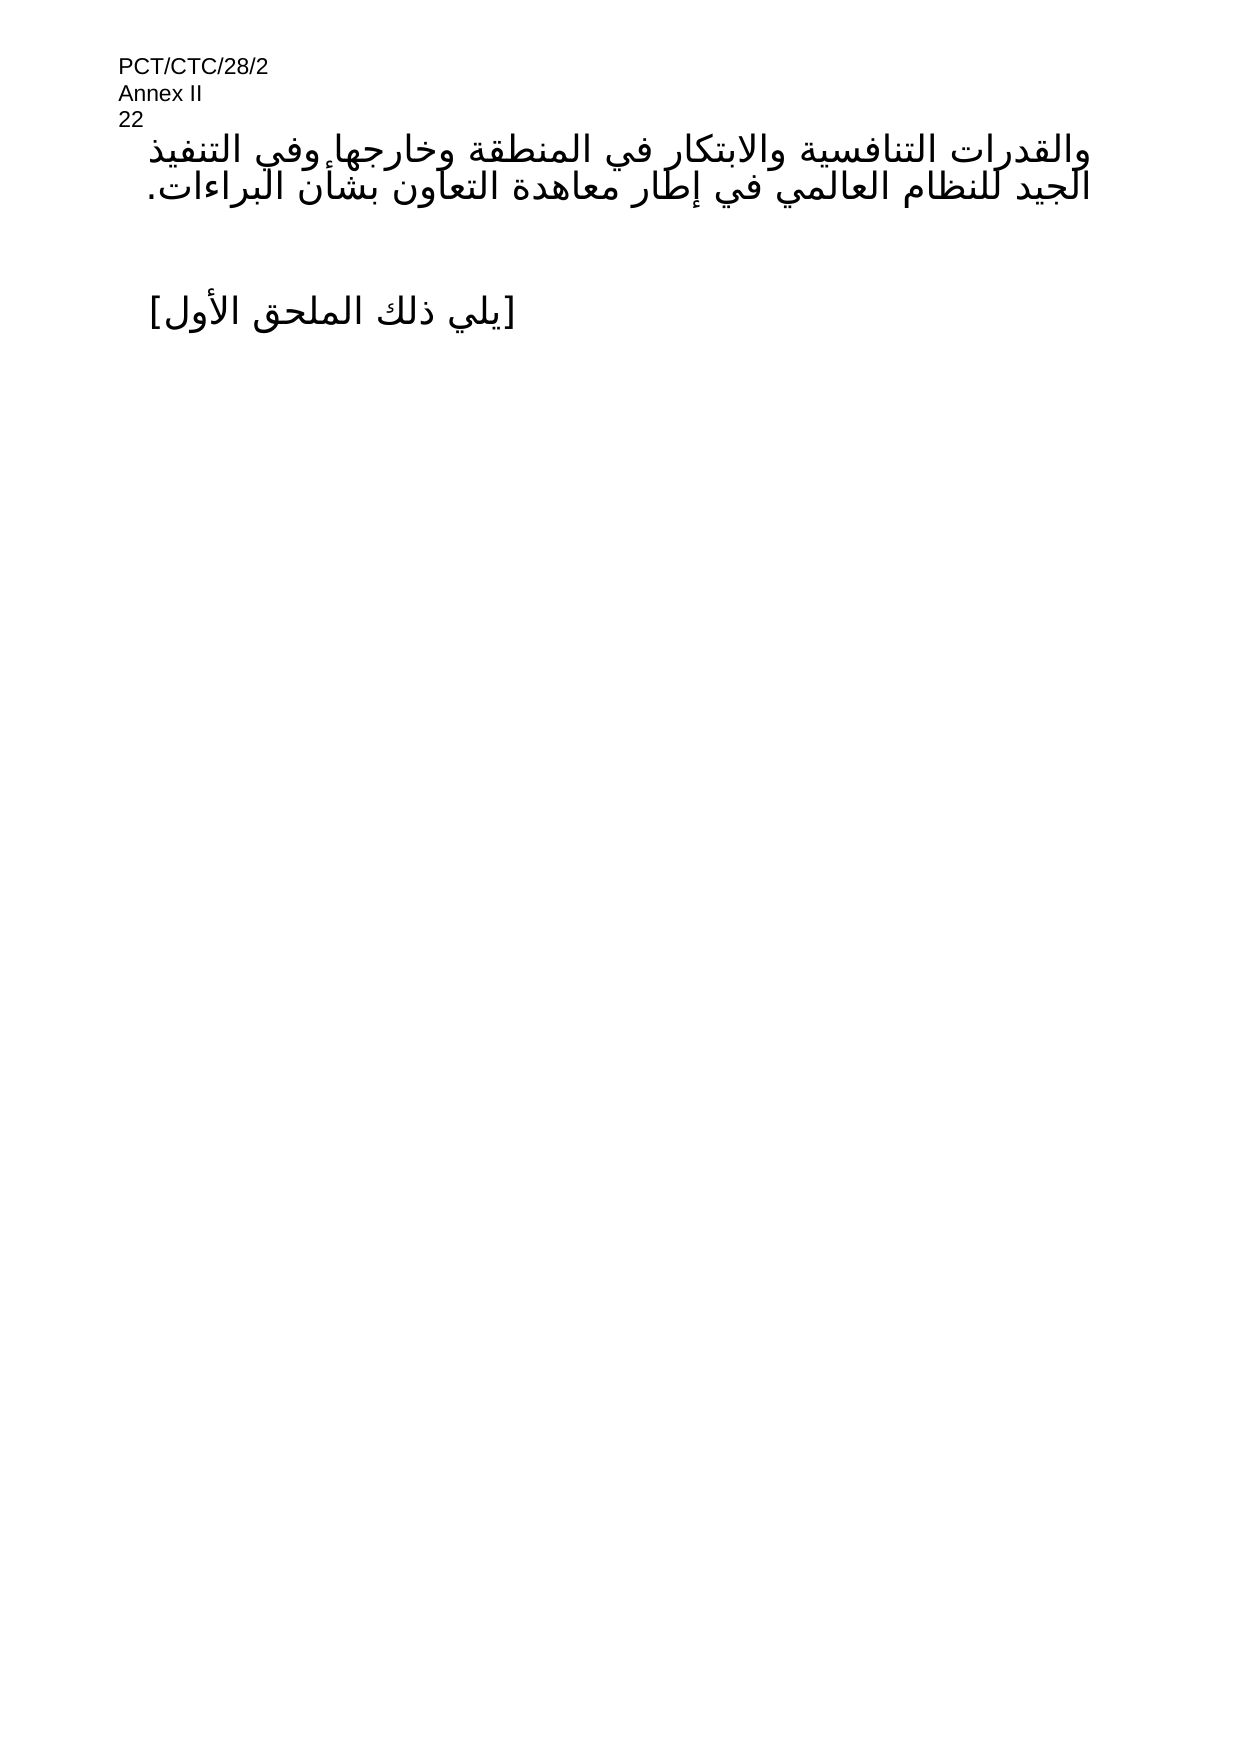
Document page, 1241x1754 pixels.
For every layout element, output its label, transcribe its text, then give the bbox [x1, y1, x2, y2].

text [يلي ذلك الملحق الأول] [118, 295, 312, 332]
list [118, 132, 1092, 207]
text [يلي ذلك الملحق الأول] [271, 295, 516, 332]
